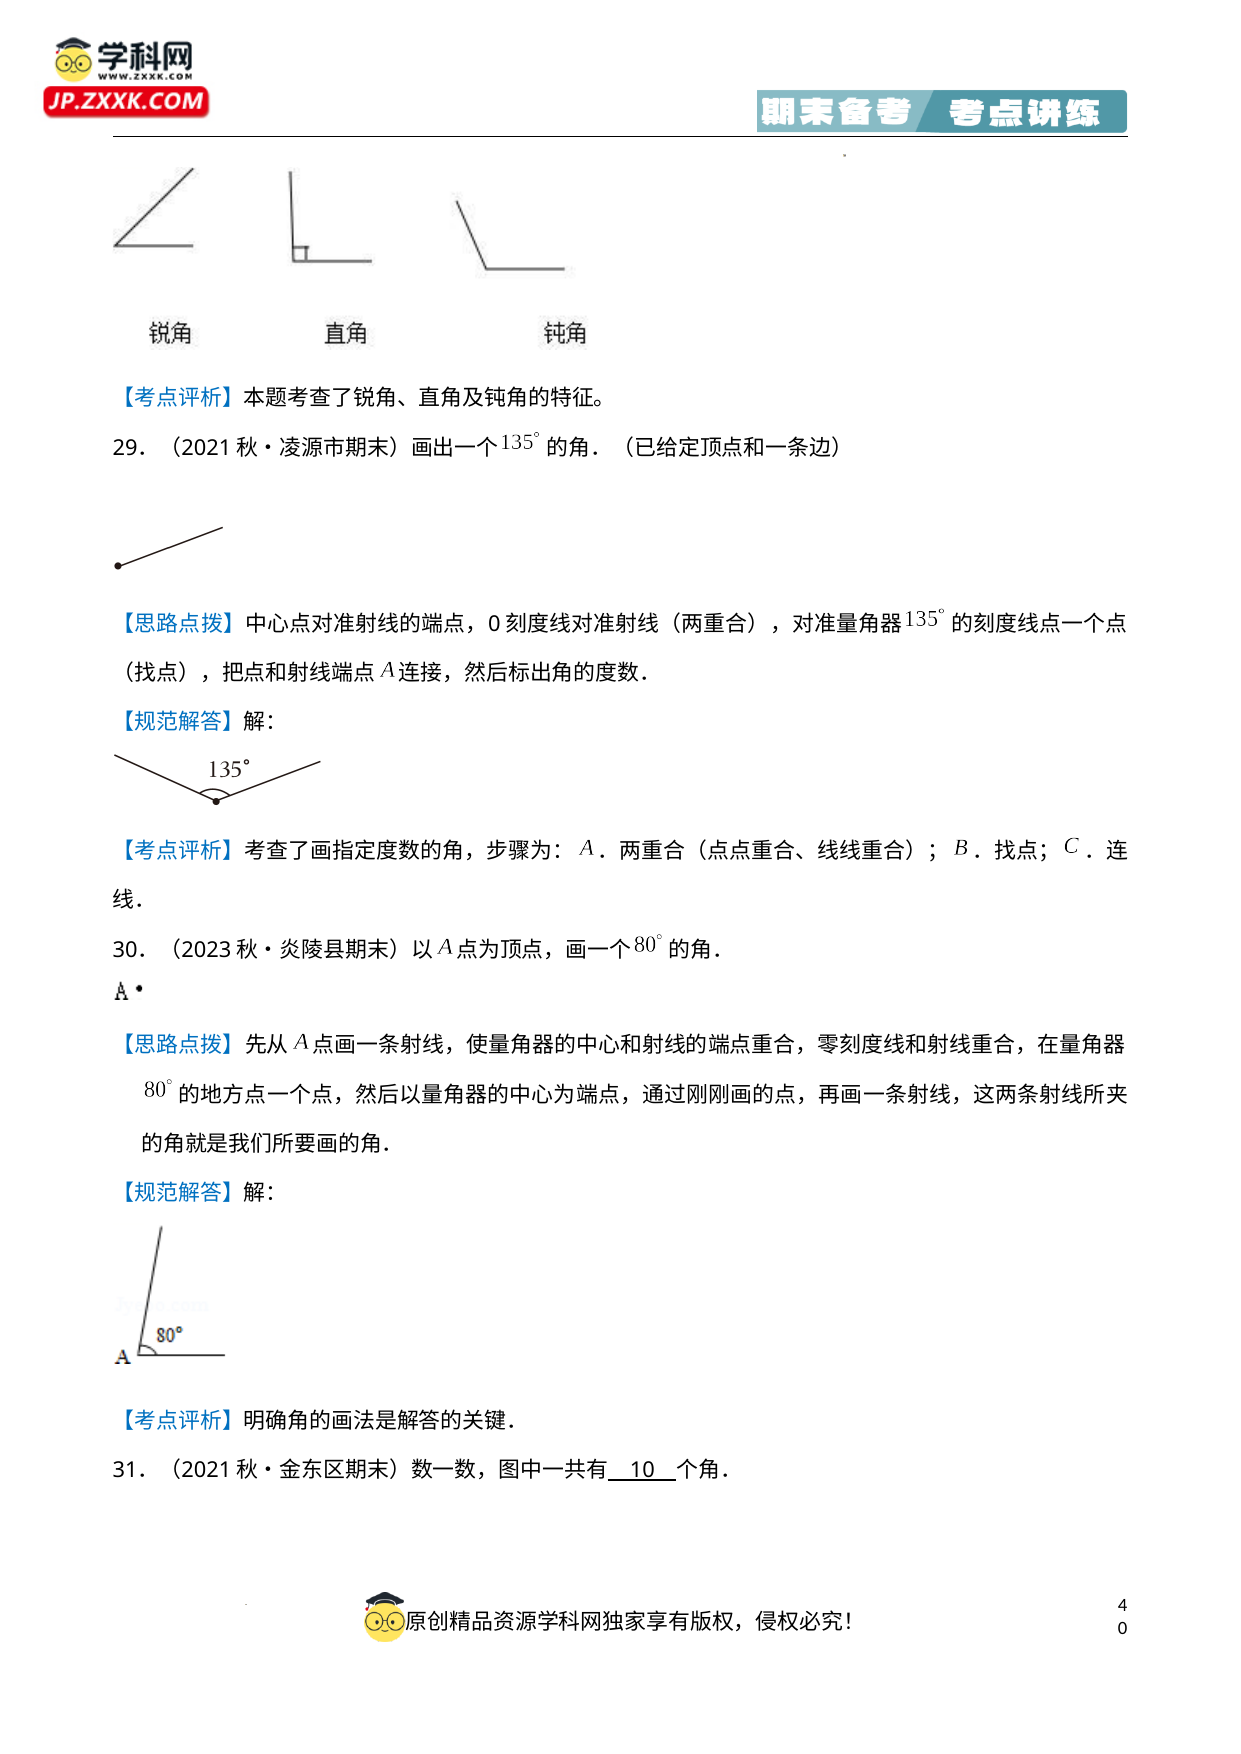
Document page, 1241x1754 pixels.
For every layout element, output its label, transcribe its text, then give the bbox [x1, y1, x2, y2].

text 【思路点拨】中心点对准射线的端点，0刻度线对准射线（两重合），对准量角器的刻度线点一个点（找点），把点和射线端点连接，然后标出角的度数． [112, 605, 1128, 688]
picture [364, 1592, 406, 1642]
picture [112, 752, 322, 807]
text 【思路点拨】先从点画一条射线，使量角器的中心和射线的端点重合，零刻度线和射线重合，在量角器的地方点一个点，然后以量角器的中心为端点，通过刚刚画的点，再画一条射线，这两条射线所夹的角就是我们所要画的角． [112, 1026, 1128, 1158]
picture [112, 167, 589, 350]
picture [112, 1223, 226, 1364]
picture [25, 22, 217, 125]
text 【考点评析】本题考查了锐角、直角及钝角的特征。 [112, 379, 1128, 412]
text 31．（2021秋•金东区期末）数一数，图中一共有 10 个角． [112, 1451, 1128, 1484]
text 【考点评析】明确角的画法是解答的关键． [112, 1402, 1128, 1435]
picture [112, 979, 143, 1000]
picture [112, 525, 224, 571]
picture [757, 88, 1128, 134]
text 【规范解答】解： [112, 1174, 1128, 1207]
text 30．（2023秋•炎陵县期末）以点为顶点，画一个的角． [112, 931, 1128, 964]
text 【规范解答】解： [112, 703, 1128, 737]
text 29．（2021秋•凌源市期末）画出一个的角．（已给定顶点和一条边） [112, 428, 1128, 461]
text 【考点评析】考查了画指定度数的角，步骤为：．两重合（点点重合、线线重合）；．找点；．连线． [112, 832, 1128, 915]
